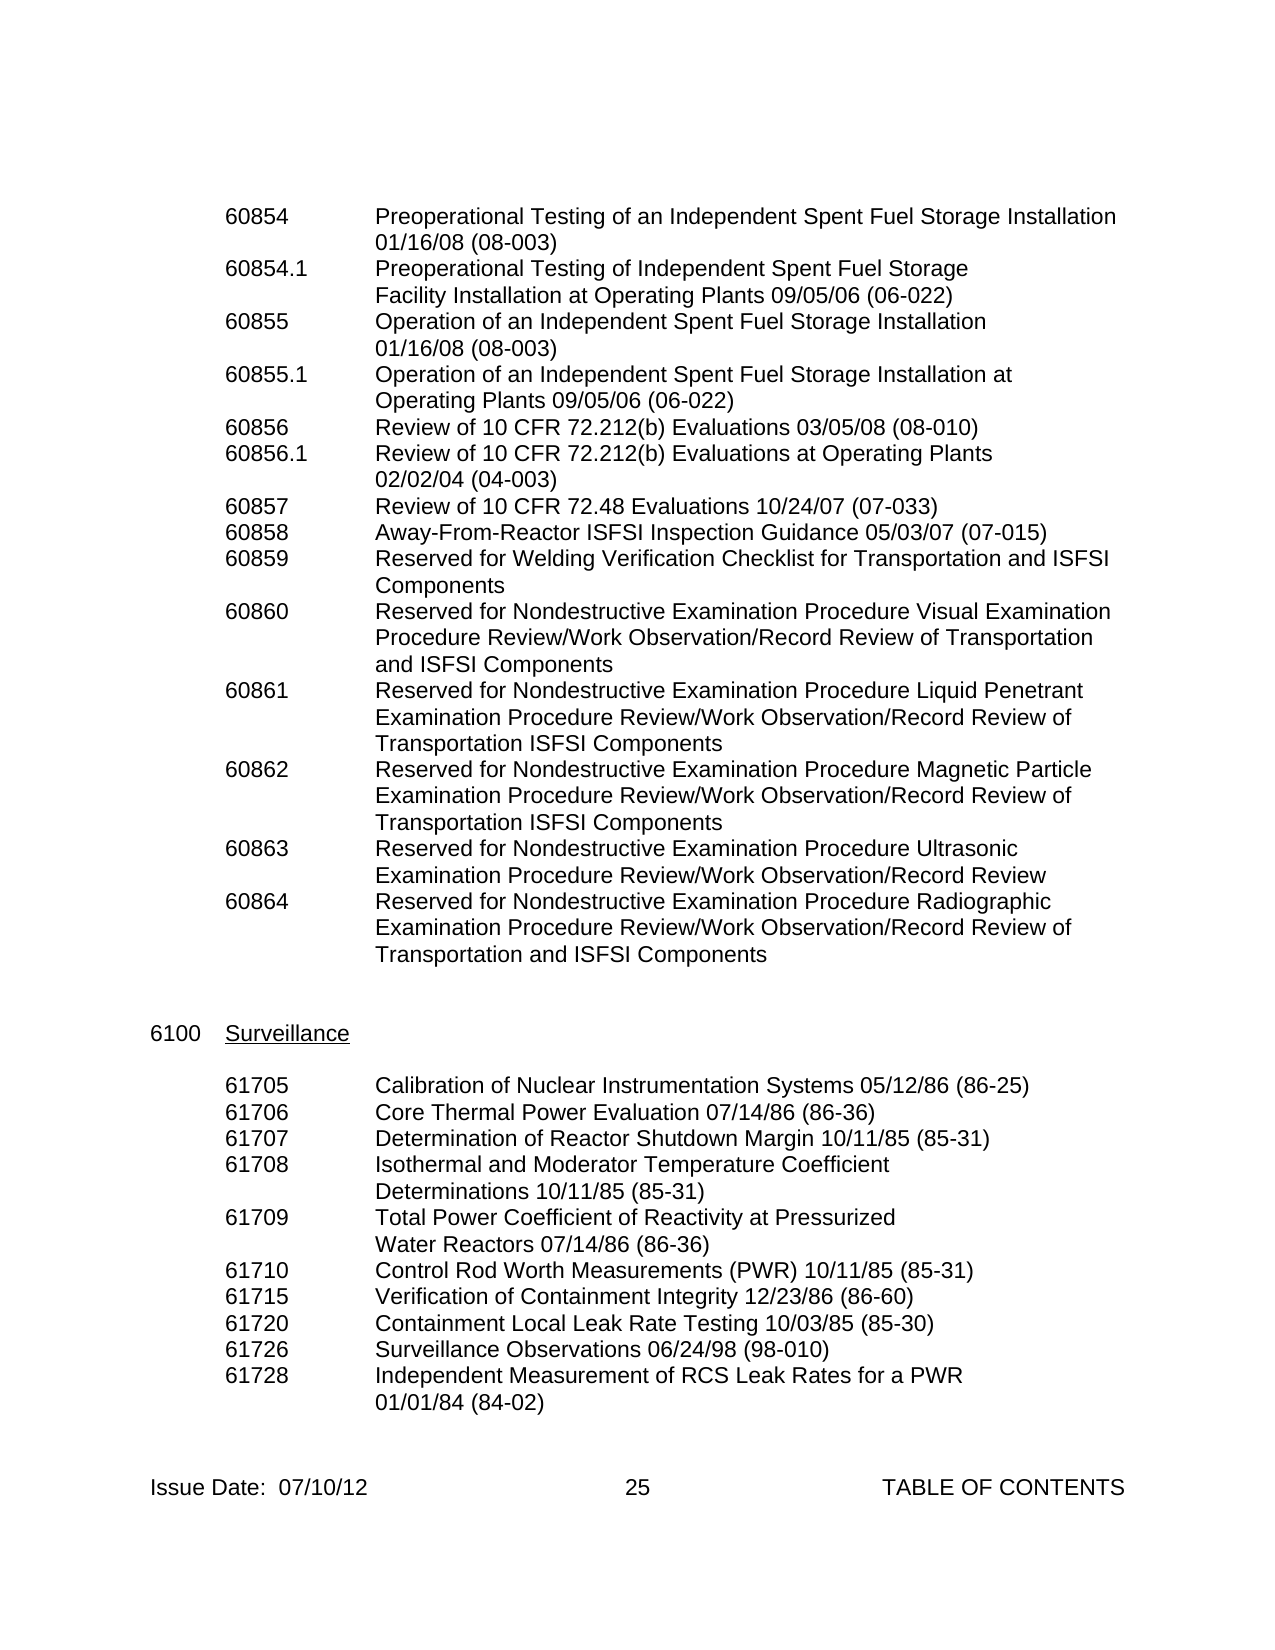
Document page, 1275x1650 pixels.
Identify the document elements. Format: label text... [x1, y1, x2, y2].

text 61720 Containment Local Leak Rate Testing 10/03/85 (85-30) [150, 1309, 1125, 1336]
text 61728 Independent Measurement of RCS Leak Rates for a PWR [150, 1362, 1125, 1389]
text Facility Installation at Operating Plants 09/05/06 (06-022) [150, 282, 1125, 308]
text Water Reactors 07/14/86 (86-36) [150, 1231, 1125, 1257]
text 61705 Calibration of Nuclear Instrumentation Systems 05/12/86 (86-25) [150, 1072, 1125, 1099]
text 61715 Verification of Containment Integrity 12/23/86 (86-60) [150, 1283, 1125, 1309]
text 60855 Operation of an Independent Spent Fuel Storage Installation [150, 308, 1125, 334]
text 60857 Review of 10 CFR 72.48 Evaluations 10/24/07 (07-033) [150, 493, 1125, 519]
text 01/16/08 (08-003) [150, 334, 1125, 361]
text 61707 Determination of Reactor Shutdown Margin 10/11/85 (85-31) [150, 1125, 1125, 1151]
text 01/01/84 (84-02) [150, 1389, 1125, 1415]
text 61726 Surveillance Observations 06/24/98 (98-010) [150, 1336, 1125, 1362]
text 02/02/04 (04-003) [150, 466, 1125, 493]
text 60856.1 Review of 10 CFR 72.212(b) Evaluations at Operating Plants [150, 440, 1125, 466]
text Determinations 10/11/85 (85-31) [150, 1178, 1125, 1204]
text 60861 Reserved for Nondestructive Examination Procedure Liquid Penetrant Examination Procedure Review/Work Observation/Record Review of Transportation ISFSI Components [150, 677, 1125, 756]
text 61706 Core Thermal Power Evaluation 07/14/86 (86-36) [150, 1099, 1125, 1125]
text 6100 Surveillance [150, 1020, 1125, 1046]
text 60863 Reserved for Nondestructive Examination Procedure Ultrasonic Examination Procedure Review/Work Observation/Record Review [150, 835, 1125, 888]
text 60859 Reserved for Welding Verification Checklist for Transportation and ISFSI Components [150, 545, 1125, 598]
text 60854.1 Preoperational Testing of Independent Spent Fuel Storage [150, 255, 1125, 282]
text 60864 Reserved for Nondestructive Examination Procedure Radiographic Examination Procedure Review/Work Observation/Record Review of Transportation and ISFSI Components [150, 888, 1125, 967]
text 60855.1 Operation of an Independent Spent Fuel Storage Installation at [150, 361, 1125, 387]
text 61710 Control Rod Worth Measurements (PWR) 10/11/85 (85-31) [150, 1257, 1125, 1283]
text 61709 Total Power Coefficient of Reactivity at Pressurized [150, 1204, 1125, 1231]
text 60862 Reserved for Nondestructive Examination Procedure Magnetic Particle Examination Procedure Review/Work Observation/Record Review of Transportation ISFSI Components [150, 756, 1125, 835]
text 60858 Away-From-Reactor ISFSI Inspection Guidance 05/03/07 (07-015) [150, 519, 1125, 545]
text Operating Plants 09/05/06 (06-022) [150, 387, 1125, 413]
text 60854 Preoperational Testing of an Independent Spent Fuel Storage Installation 01/16/08 (08-003) [150, 203, 1125, 255]
text 61708 Isothermal and Moderator Temperature Coefficient [150, 1151, 1125, 1178]
text 60856 Review of 10 CFR 72.212(b) Evaluations 03/05/08 (08-010) [150, 413, 1125, 440]
text 60860 Reserved for Nondestructive Examination Procedure Visual Examination Procedure Review/Work Observation/Record Review of Transportation and ISFSI Components [150, 598, 1125, 677]
